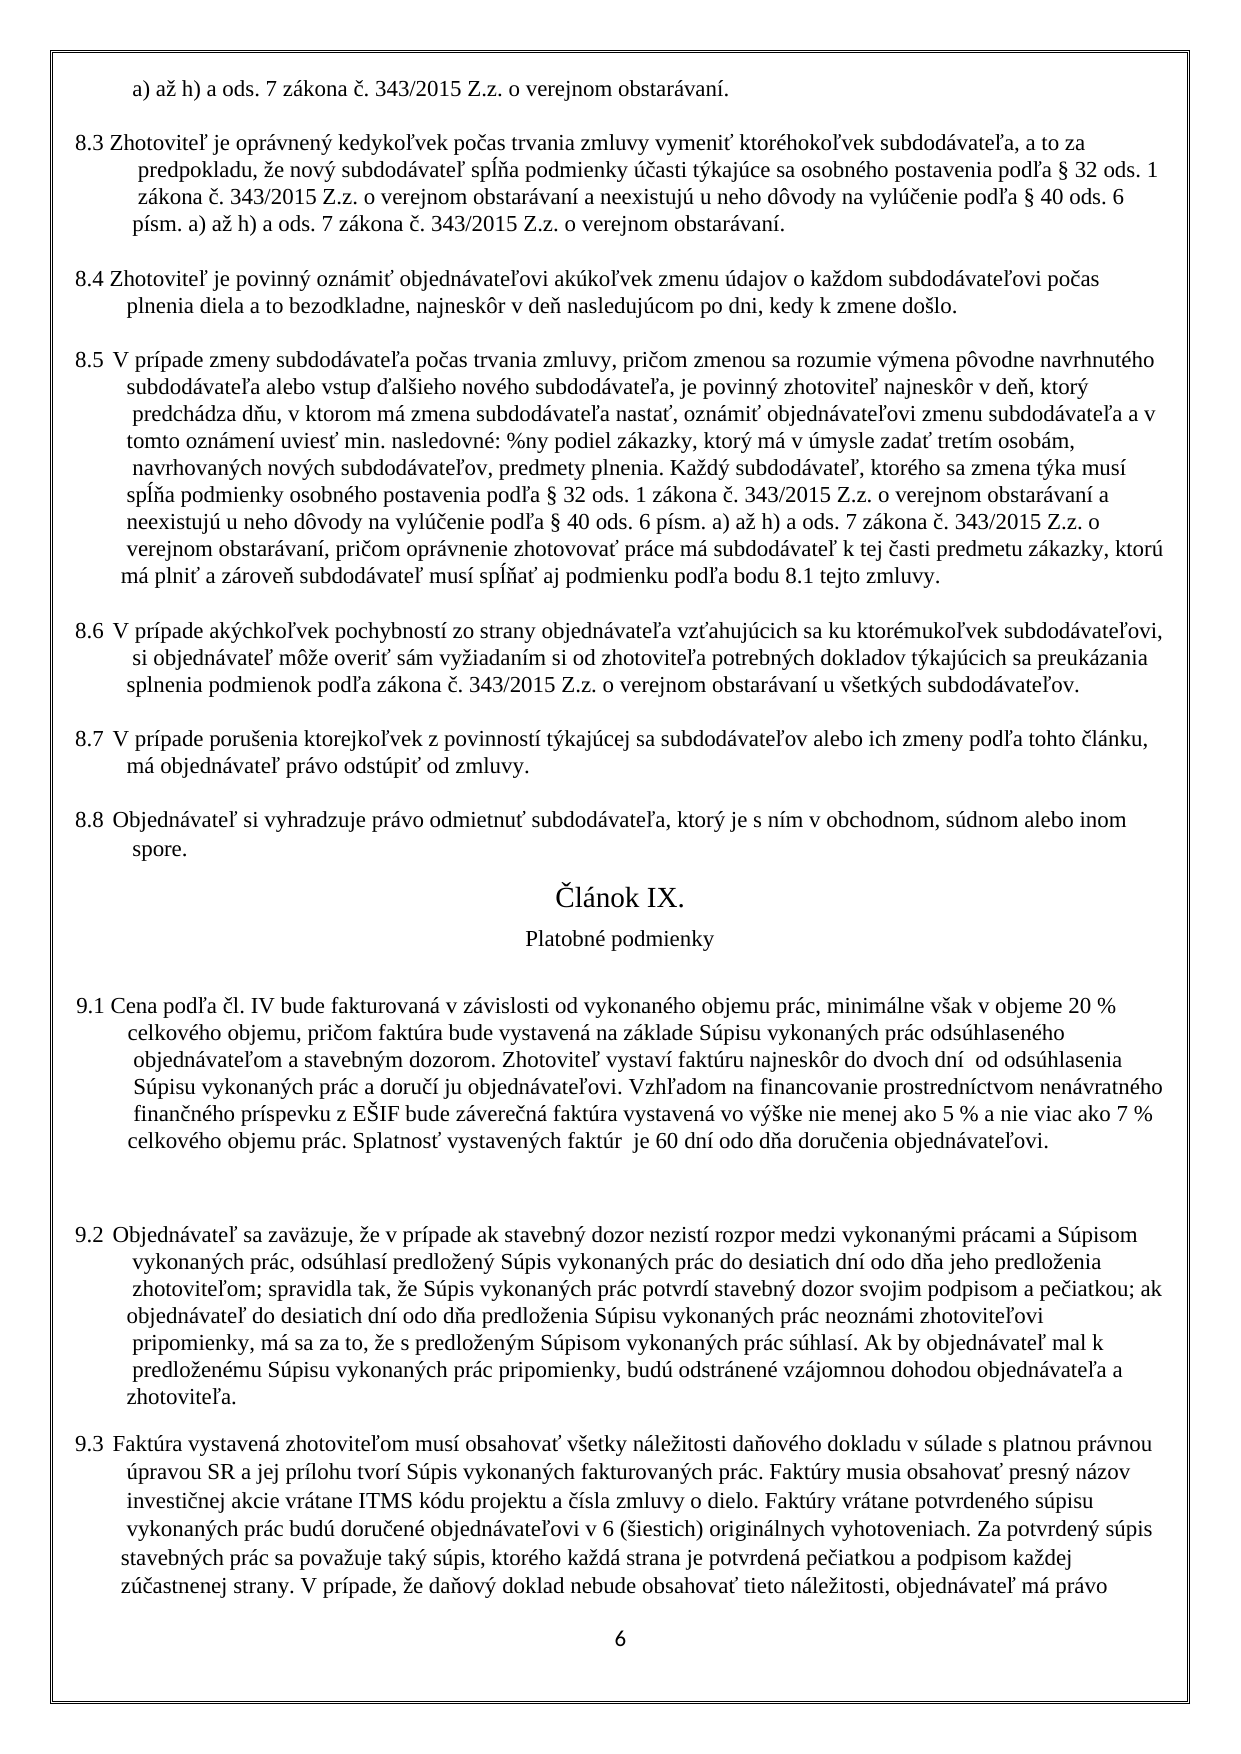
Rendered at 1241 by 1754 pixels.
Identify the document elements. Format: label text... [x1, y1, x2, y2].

text Súpisu vykonaných prác a doručí ju objednávateľovi. Vzhľadom na financovanie prostredníctvom nenávratného [76, 1073, 1165, 1100]
text 9.1 Cena podľa čl. IV bude fakturovaná v závislosti od vykonaného objemu prác, minimálne však v objeme 20 % [76, 992, 1165, 1018]
text predloženému Súpisu vykonaných prác pripomienky, budú odstránené vzájomnou dohodou objednávateľa a [75, 1356, 1165, 1383]
list V prípade akýchkoľvek pochybností zo strany objednávateľa vzťahujúcich sa ku ktorémukoľvek subdodávateľovi, [75, 617, 1165, 643]
list Faktúra vystavená zhotoviteľom musí obsahovať všetky náležitosti daňového dokladu v súlade s platnou právnou [75, 1430, 1165, 1456]
text verejnom obstarávaní, pričom oprávnenie zhotovovať práce má subdodávateľ k tej časti predmetu zákazky, ktorú [75, 535, 1165, 562]
text úpravou SR a jej prílohu tvorí Súpis vykonaných fakturovaných prác. Faktúry musia obsahovať presný názov [75, 1458, 1165, 1485]
text splnenia podmienok podľa zákona č. 343/2015 Z.z. o verejnom obstarávaní u všetkých subdodávateľov. [75, 671, 1165, 697]
text navrhovaných nových subdodávateľov, predmety plnenia. Každý subdodávateľ, ktorého sa zmena týka musí [75, 454, 1165, 481]
text má objednávateľ právo odstúpiť od zmluvy. [75, 752, 1165, 778]
text Platobné podmienky [75, 925, 1164, 952]
text 8.3 Zhotoviteľ je oprávnený kedykoľvek počas trvania zmluvy vymeniť ktoréhokoľvek subdodávateľa, a to za [75, 129, 1165, 156]
text neexistujú u neho dôvody na vylúčenie podľa § 40 ods. 6 písm. a) až h) a ods. 7 zákona č. 343/2015 Z.z. o [75, 508, 1165, 535]
text plnenia diela a to bezodkladne, najneskôr v deň nasledujúcom po dni, kedy k zmene došlo. [75, 292, 1165, 318]
text predchádza dňu, v ktorom má zmena subdodávateľa nastať, oznámiť objednávateľovi zmenu subdodávateľa a v [75, 400, 1165, 426]
text zúčastnenej strany. V prípade, že daňový doklad nebude obsahovať tieto náležitosti, objednávateľ má právo [75, 1572, 1165, 1598]
text investičnej akcie vrátane ITMS kódu projektu a čísla zmluvy o dielo. Faktúry vrátane potvrdeného súpisu [75, 1487, 1165, 1513]
list Objednávateľ si vyhradzuje právo odmietnuť subdodávateľa, ktorý je s ním v obchodnom, súdnom alebo inom [75, 806, 1165, 833]
list Objednávateľ sa zaväzuje, že v prípade ak stavebný dozor nezistí rozpor medzi vykonanými prácami a Súpisom [75, 1221, 1165, 1247]
text tomto oznámení uviesť min. nasledovné: %ny podiel zákazky, ktorý má v úmysle zadať tretím osobám, [75, 427, 1165, 453]
text subdodávateľa alebo vstup ďalšieho nového subdodávateľa, je povinný zhotoviteľ najneskôr v deň, ktorý [75, 373, 1165, 399]
text predpokladu, že nový subdodávateľ spĺňa podmienky účasti týkajúce sa osobného postavenia podľa § 32 ods. 1 [75, 156, 1165, 183]
text objednávateľ do desiatich dní odo dňa predloženia Súpisu vykonaných prác neoznámi zhotoviteľovi [75, 1302, 1165, 1328]
text finančného príspevku z EŠIF bude záverečná faktúra vystavená vo výške nie menej ako 5 % a nie viac ako 7 % [76, 1100, 1165, 1127]
text má plniť a zároveň subdodávateľ musí spĺňať aj podmienku podľa bodu 8.1 tejto zmluvy. [75, 562, 1165, 589]
text zhotoviteľom; spravidla tak, že Súpis vykonaných prác potvrdí stavebný dozor svojim podpisom a pečiatkou; ak [75, 1275, 1165, 1301]
text a) až h) a ods. 7 zákona č. 343/2015 Z.z. o verejnom obstarávaní. [75, 75, 1165, 101]
list V prípade porušenia ktorejkoľvek z povinností týkajúcej sa subdodávateľov alebo ich zmeny podľa tohto článku, [75, 725, 1165, 751]
text Článok IX. [75, 880, 1165, 913]
text vykonaných prác, odsúhlasí predložený Súpis vykonaných prác do desiatich dní odo dňa jeho predloženia [75, 1248, 1165, 1274]
text písm. a) až h) a ods. 7 zákona č. 343/2015 Z.z. o verejnom obstarávaní. [75, 210, 1165, 237]
text zhotoviteľa. [75, 1383, 1165, 1410]
text spore. [75, 835, 1165, 861]
text objednávateľom a stavebným dozorom. Zhotoviteľ vystaví faktúru najneskôr do dvoch dní od odsúhlasenia [76, 1046, 1165, 1073]
text celkového objemu prác. Splatnosť vystavených faktúr je 60 dní odo dňa doručenia objednávateľovi. [76, 1127, 1165, 1154]
text spĺňa podmienky osobného postavenia podľa § 32 ods. 1 zákona č. 343/2015 Z.z. o verejnom obstarávaní a [75, 481, 1165, 508]
text celkového objemu, pričom faktúra bude vystavená na základe Súpisu vykonaných prác odsúhlaseného [76, 1019, 1165, 1046]
text pripomienky, má sa za to, že s predloženým Súpisom vykonaných prác súhlasí. Ak by objednávateľ mal k [75, 1329, 1165, 1356]
text stavebných prác sa považuje taký súpis, ktorého každá strana je potvrdená pečiatkou a podpisom každej [75, 1544, 1165, 1570]
list V prípade zmeny subdodávateľa počas trvania zmluvy, pričom zmenou sa rozumie výmena pôvodne navrhnutého [75, 346, 1165, 372]
text zákona č. 343/2015 Z.z. o verejnom obstarávaní a neexistujú u neho dôvody na vylúčenie podľa § 40 ods. 6 [75, 183, 1165, 210]
text vykonaných prác budú doručené objednávateľovi v 6 (šiestich) originálnych vyhotoveniach. Za potvrdený súpis [75, 1515, 1165, 1542]
text 8.4 Zhotoviteľ je povinný oznámiť objednávateľovi akúkoľvek zmenu údajov o každom subdodávateľovi počas [75, 264, 1165, 291]
text si objednávateľ môže overiť sám vyžiadaním si od zhotoviteľa potrebných dokladov týkajúcich sa preukázania [75, 644, 1165, 670]
